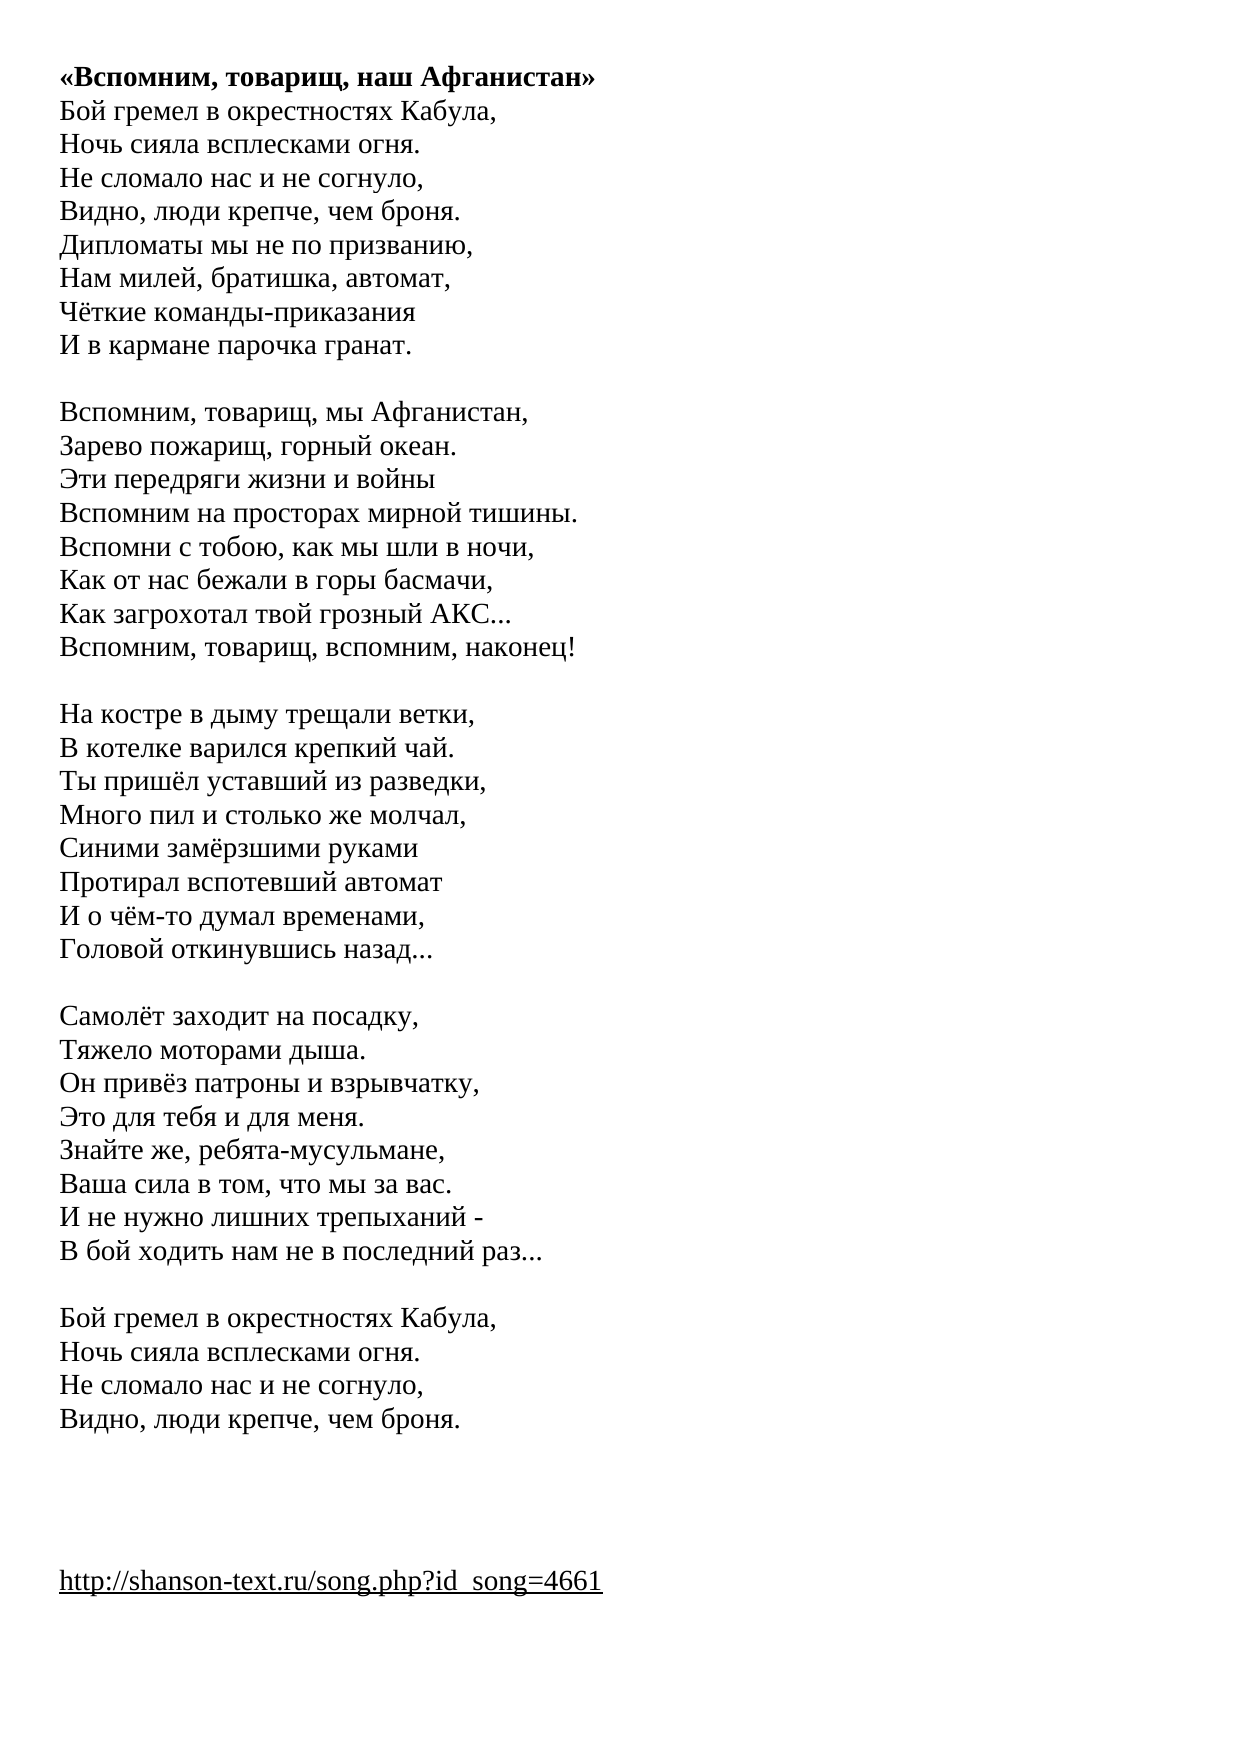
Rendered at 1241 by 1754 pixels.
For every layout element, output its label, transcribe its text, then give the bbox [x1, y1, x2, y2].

text http://shanson-text.ru/song.php?id_song=4661 [59, 1563, 1181, 1596]
text Бой гремел в окрестностях Кабула, Ночь сияла всплесками огня. Не сломало нас и не согнуло, Видно, люди крепче, чем броня. Дипломаты мы не по призванию, Нам милей, братишка, автомат, Чёткие команды-приказания И в кармане парочка гранат. Вспомним, товарищ, мы Афганистан, Зарево пожарищ, горный океан. Эти передряги жизни и войны Вспомним на просторах мирной тишины. Вспомни с тобою, как мы шли в ночи, Как от нас бежали в горы басмачи, Как загрохотал твой грозный АКС... Вспомним, товарищ, вспомним, наконец! На костре в дыму трещали ветки, В котелке варился крепкий чай. Ты пришёл уставший из разведки, Много пил и столько же молчал, Синими замёрзшими руками Протирал вспотевший автомат И о чём-то думал временами, Головой откинувшись назад... Самолёт заходит на посадку, Тяжело моторами дыша. Он привёз патроны и взрывчатку, Это для тебя и для меня. Знайте же, ребята-мусульмане, Ваша сила в том, что мы за вас. И не нужно лишних трепыханий - В бой ходить нам не в последний раз... Бой гремел в окрестностях Кабула, Ночь сияла всплесками огня. Не сломало нас и не согнуло, Видно, люди крепче, чем броня. [59, 93, 1181, 1563]
text «Вспомним, товарищ, наш Афганистан» [59, 59, 1181, 93]
